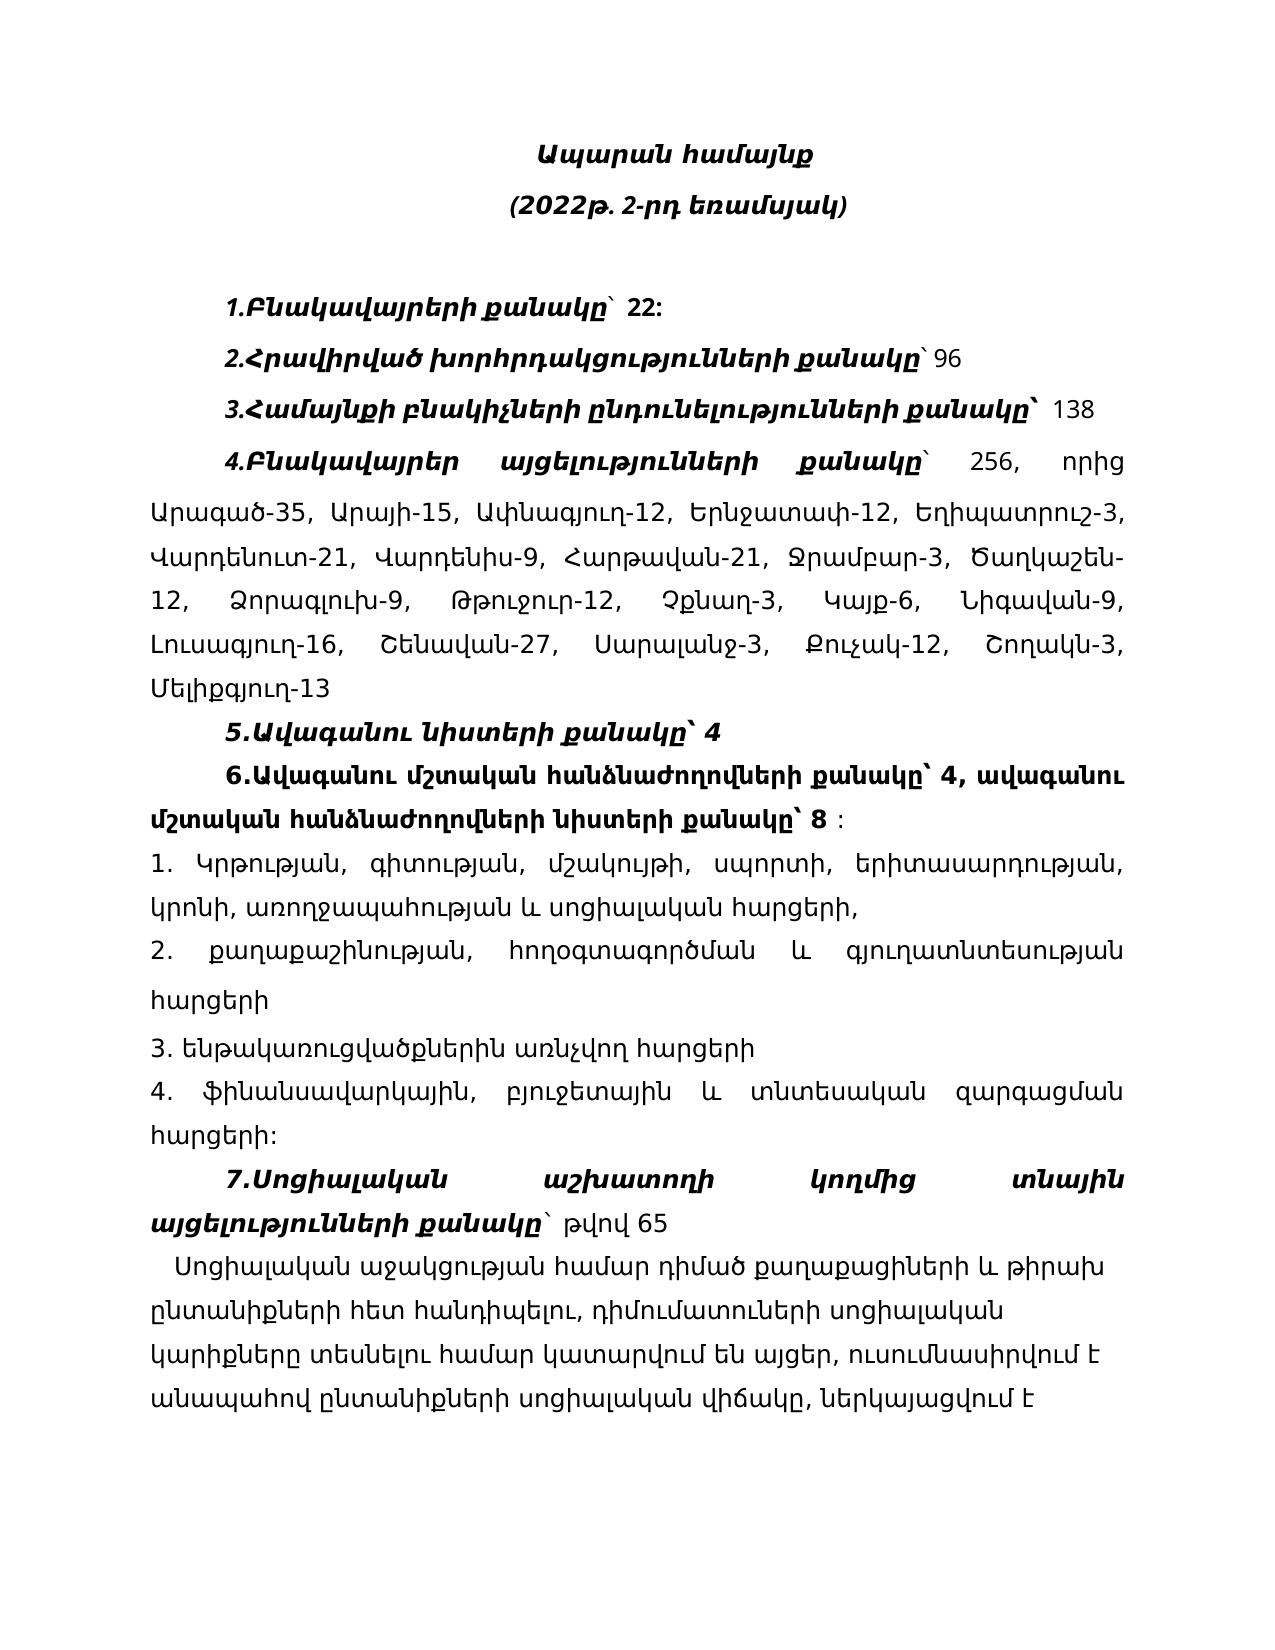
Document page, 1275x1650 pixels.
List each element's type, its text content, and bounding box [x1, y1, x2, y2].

text 4. ֆինանսավարկային, բյուջետային և տնտեսական զարգացման հարցերի: [150, 1077, 1125, 1150]
text (2022թ. 2-րդ եռամսյակ) [150, 188, 1125, 222]
text 1.Բնակավայրերի քանակը՝ 22: [150, 290, 1125, 324]
text 6.Ավագանու մշտական հանձնաժողովների քանակը՝ 4, ավագանու մշտական հանձնաժողովների նիստերի քանակը՝ 8 : [150, 762, 1125, 834]
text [150, 1252, 1125, 1413]
text 7.Սոցիալական աշխատողի կողմից տնային այցելությունների քանակը` թվով 65 [150, 1165, 1125, 1238]
text Ապարան համայնք [150, 137, 1125, 171]
text 2. քաղաքաշինության, հողօգտագործման և գյուղատնտեսության հարցերի [150, 937, 1125, 1017]
text 1. Կրթության, գիտության, մշակույթի, սպորտի, երիտասարդության, կրոնի, առողջապահության և սոցիալական հարցերի, [150, 849, 1125, 922]
text 2.Հրավիրված խորհրդակցությունների քանակը՝ 96 [150, 341, 1125, 375]
text 3. ենթակառուցվածքներին առնչվող հարցերի [150, 1034, 1125, 1063]
text 3.Համայնքի բնակիչների ընդունելությունների քանակը՝ 138 [150, 392, 1125, 426]
text 4.Բնակավայրեր այցելությունների քանակը՝ 256, որից Արագած-35, Արայի-15, Ափնագյուղ-12, Երնջատափ-12, Եղիպատրուշ-3, Վարդենուտ-21, Վարդենիս-9, Հարթավան-21, Ջրամբար-3, Ծաղկաշեն-12, Ձորագլուխ-9, Թթուջուր-12, Չքնաղ-3, Կայք-6, Նիգավան-9, Լուսագյուղ-16, Շենավան-27, Սարալանջ-3, Քուչակ-12, Շողակն-3, Մելիքգյուղ-13 [150, 443, 1125, 703]
text 5.Ավագանու նիստերի քանակը՝ 4 [150, 718, 1125, 747]
